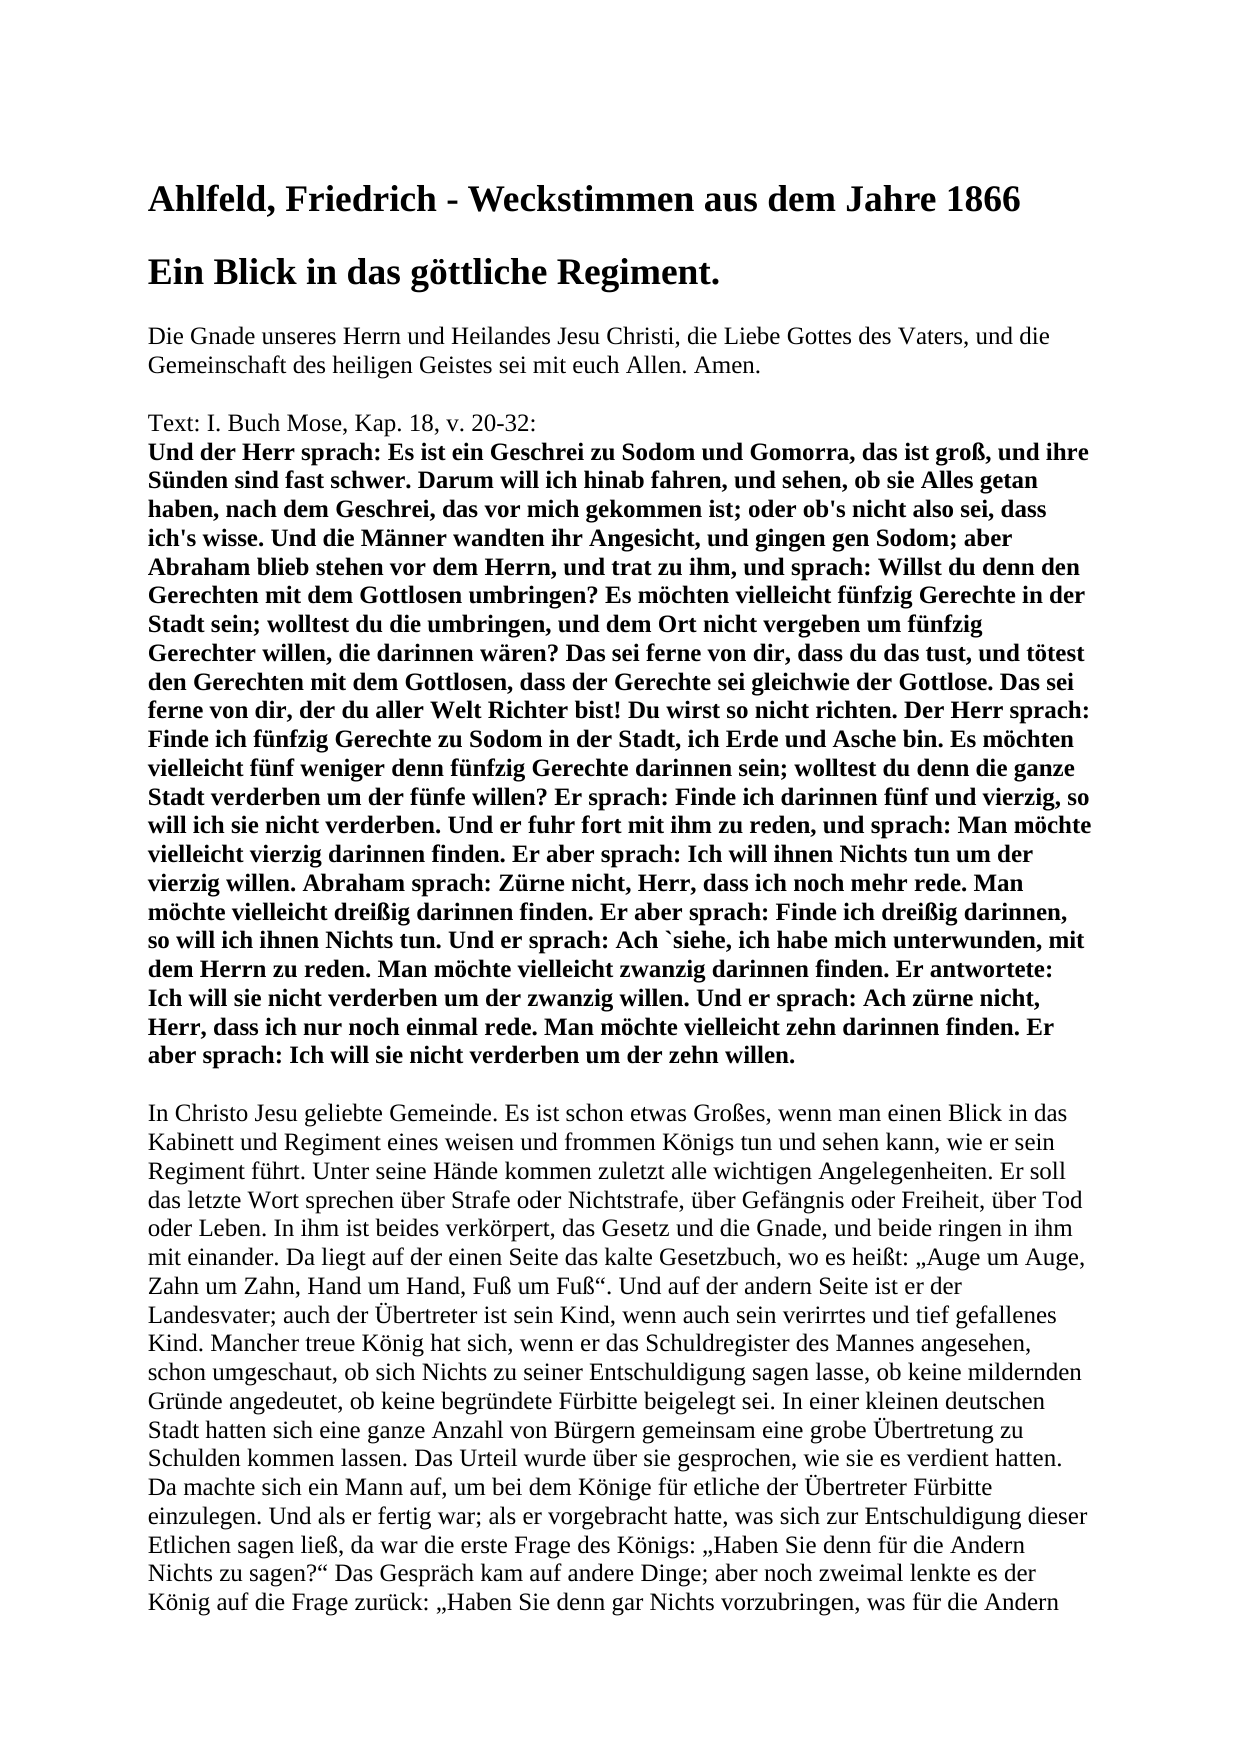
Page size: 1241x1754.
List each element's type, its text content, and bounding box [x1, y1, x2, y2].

subtitle Ein Blick in das göttliche Regiment. [148, 249, 1093, 292]
text Text: I. Buch Mose, Kap. 18, v. 20-32: Und der Herr sprach: Es ist ein Geschrei zu Sodom und Gomorra, das ist groß, und ihre Sünden sind fast schwer. Darum will ich hinab fahren, und sehen, ob sie Alles getan haben, nach dem Geschrei, das vor mich gekommen ist; oder ob's nicht also sei, dass ich's wisse. Und die Männer wandten ihr Angesicht, und gingen gen Sodom; aber Abraham blieb stehen vor dem Herrn, und trat zu ihm, und sprach: Willst du denn den Gerechten mit dem Gottlosen umbringen? Es möchten vielleicht fünfzig Gerechte in der Stadt sein; wolltest du die umbringen, und dem Ort nicht vergeben um fünfzig Gerechter willen, die darinnen wären? Das sei ferne von dir, dass du das tust, und tötest den Gerechten mit dem Gottlosen, dass der Gerechte sei gleichwie der Gottlose. Das sei ferne von dir, der du aller Welt Richter bist! Du wirst so nicht richten. Der Herr sprach: Finde ich fünfzig Gerechte zu Sodom in der Stadt, ich Erde und Asche bin. Es möchten vielleicht fünf weniger denn fünfzig Gerechte darinnen sein; wolltest du denn die ganze Stadt verderben um der fünfe willen? Er sprach: Finde ich darinnen fünf und vierzig, so will ich sie nicht verderben. Und er fuhr fort mit ihm zu reden, und sprach: Man möchte vielleicht vierzig darinnen finden. Er aber sprach: Ich will ihnen Nichts tun um der vierzig willen. Abraham sprach: Zürne nicht, Herr, dass ich noch mehr rede. Man möchte vielleicht dreißig darinnen finden. Er aber sprach: Finde ich dreißig darinnen, so will ich ihnen Nichts tun. Und er sprach: Ach `siehe, ich habe mich unterwunden, mit dem Herrn zu reden. Man möchte vielleicht zwanzig darinnen finden. Er antwortete: Ich will sie nicht verderben um der zwanzig willen. Und er sprach: Ach zürne nicht, Herr, dass ich nur noch einmal rede. Man möchte vielleicht zehn darinnen finden. Er aber sprach: Ich will sie nicht verderben um der zehn willen. [148, 408, 1093, 1069]
text Die Gnade unseres Herrn und Heilandes Jesu Christi, die Liebe Gottes des Vaters, und die Gemeinschaft des heiligen Geistes sei mit euch Allen. Amen. [148, 321, 1093, 379]
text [148, 1098, 1093, 1616]
subtitle Ahlfeld, Friedrich - Weckstimmen aus dem Jahre 1866 [148, 177, 1093, 220]
